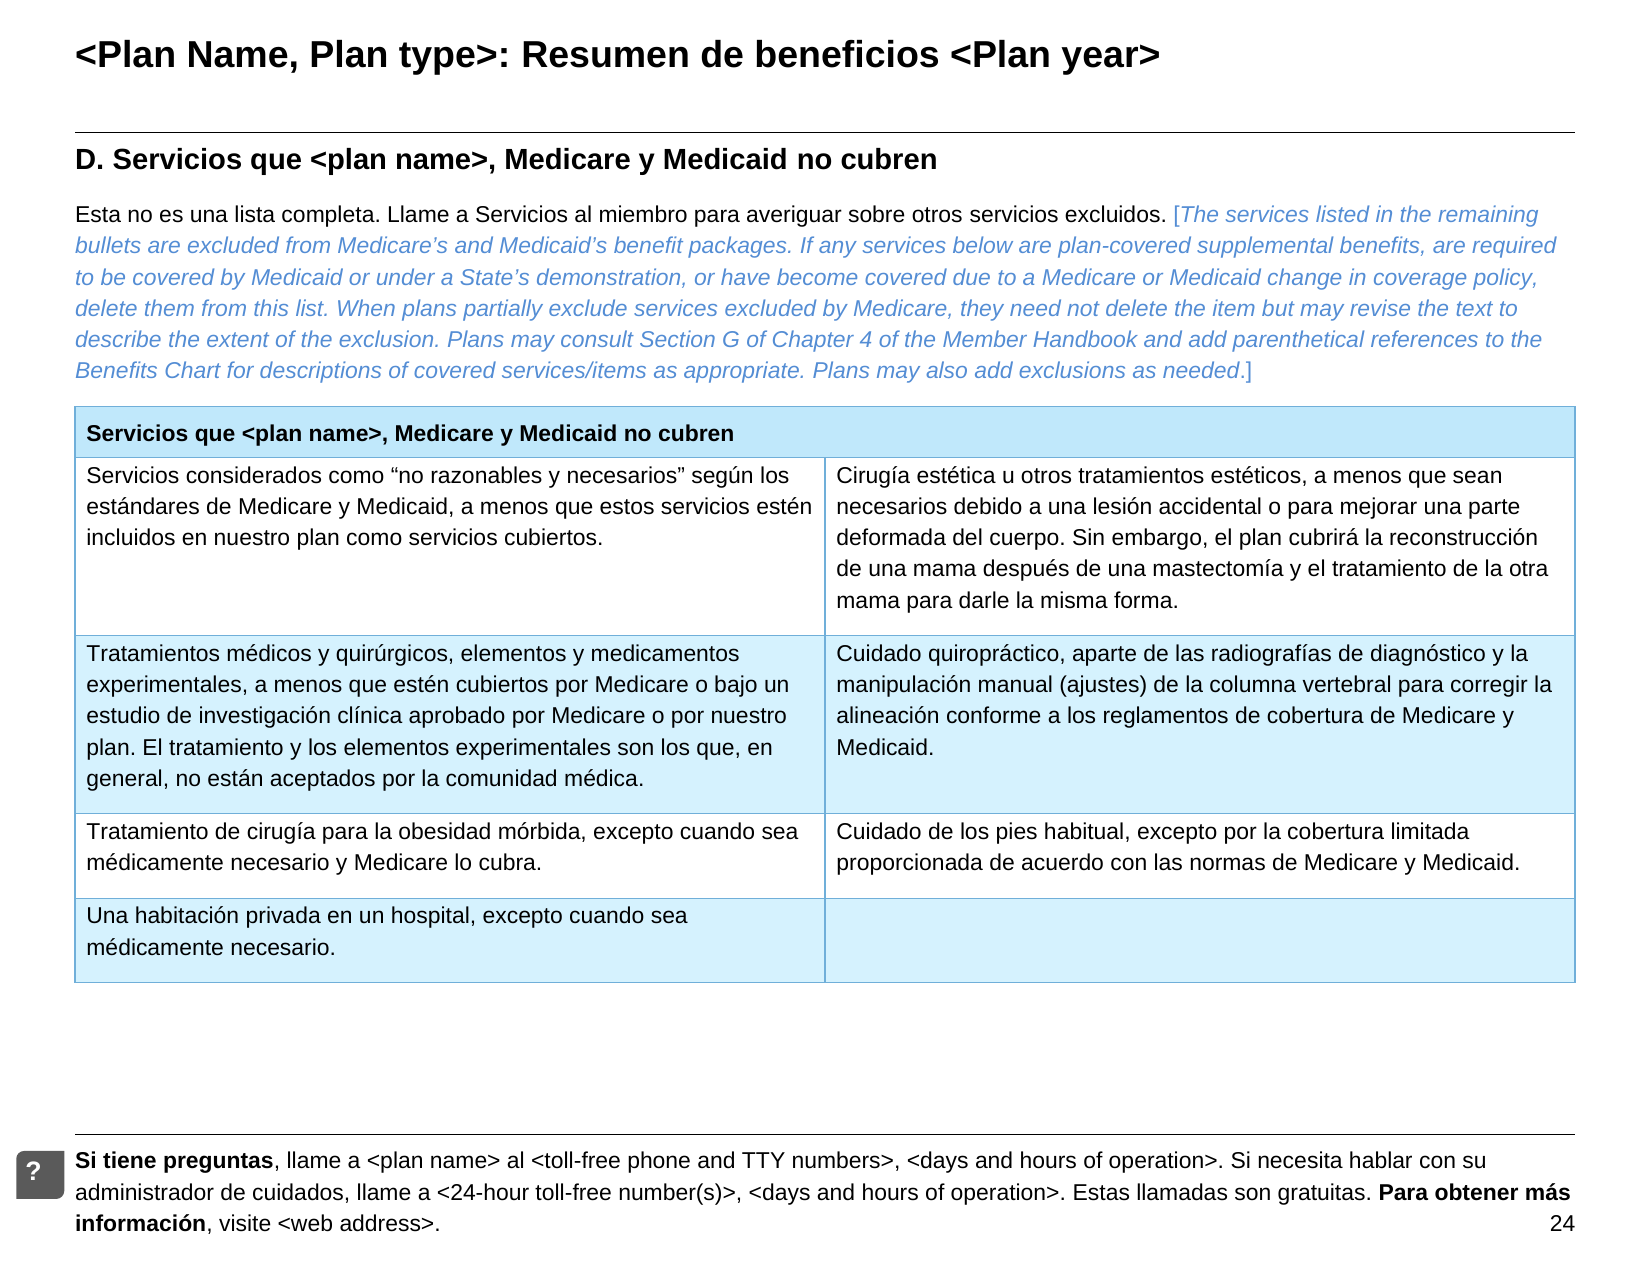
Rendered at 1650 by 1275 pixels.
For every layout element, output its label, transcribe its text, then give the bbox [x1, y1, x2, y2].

table_cell [826, 899, 1574, 982]
table_cell Cirugía estética u otros tratamientos estéticos, a menos que sean necesarios debido a una lesión accidental o para mejorar una parte deformada del cuerpo. Sin embargo, el plan cubrirá la reconstrucción de una mama después de una mastectomía y el tratamiento de la otra mama para darle la misma forma. [826, 458, 1574, 635]
subtitle Servicios que <plan name>, Medicare y Medicaid no cubren [75, 133, 1575, 177]
table_cell Servicios considerados como “no razonables y necesarios” según los estándares de Medicare y Medicaid, a menos que estos servicios estén incluidos en nuestro plan como servicios cubiertos. [76, 458, 824, 635]
text Esta no es una lista completa. Llame a Servicios al miembro para averiguar sobre otros servicios excluidos. [The services listed in the remaining bullets are excluded from Medicare’s and Medicaid’s benefit packages. If any services below are plan-covered supplemental benefits, are required to be covered by Medicaid or under a State’s demonstration, or have become covered due to a Medicare or Medicaid change in coverage policy, delete them from this list. When plans partially exclude services excluded by Medicare, they need not delete the item but may revise the text to describe the extent of the exclusion. Plans may consult Section G of Chapter 4 of the Member Handbook and add parenthetical references to the Benefits Chart for descriptions of covered services/items as appropriate. Plans may also add exclusions as needed.] [75, 198, 1575, 385]
table_header Servicios que <plan name>, Medicare y Medicaid no cubren [76, 407, 1574, 457]
table_cell Una habitación privada en un hospital, excepto cuando sea médicamente necesario. [76, 899, 824, 982]
table_cell Tratamientos médicos y quirúrgicos, elementos y medicamentos experimentales, a menos que estén cubiertos por Medicare o bajo un estudio de investigación clínica aprobado por Medicare o por nuestro plan. El tratamiento y los elementos experimentales son los que, en general, no están aceptados por la comunidad médica. [76, 636, 824, 813]
table_cell Tratamiento de cirugía para la obesidad mórbida, excepto cuando sea médicamente necesario y Medicare lo cubra. [76, 814, 824, 898]
table_cell Cuidado quiropráctico, aparte de las radiografías de diagnóstico y la manipulación manual (ajustes) de la columna vertebral para corregir la alineación conforme a los reglamentos de cobertura de Medicare y Medicaid. [826, 636, 1574, 813]
table_cell Cuidado de los pies habitual, excepto por la cobertura limitada proporcionada de acuerdo con las normas de Medicare y Medicaid. [826, 814, 1574, 898]
